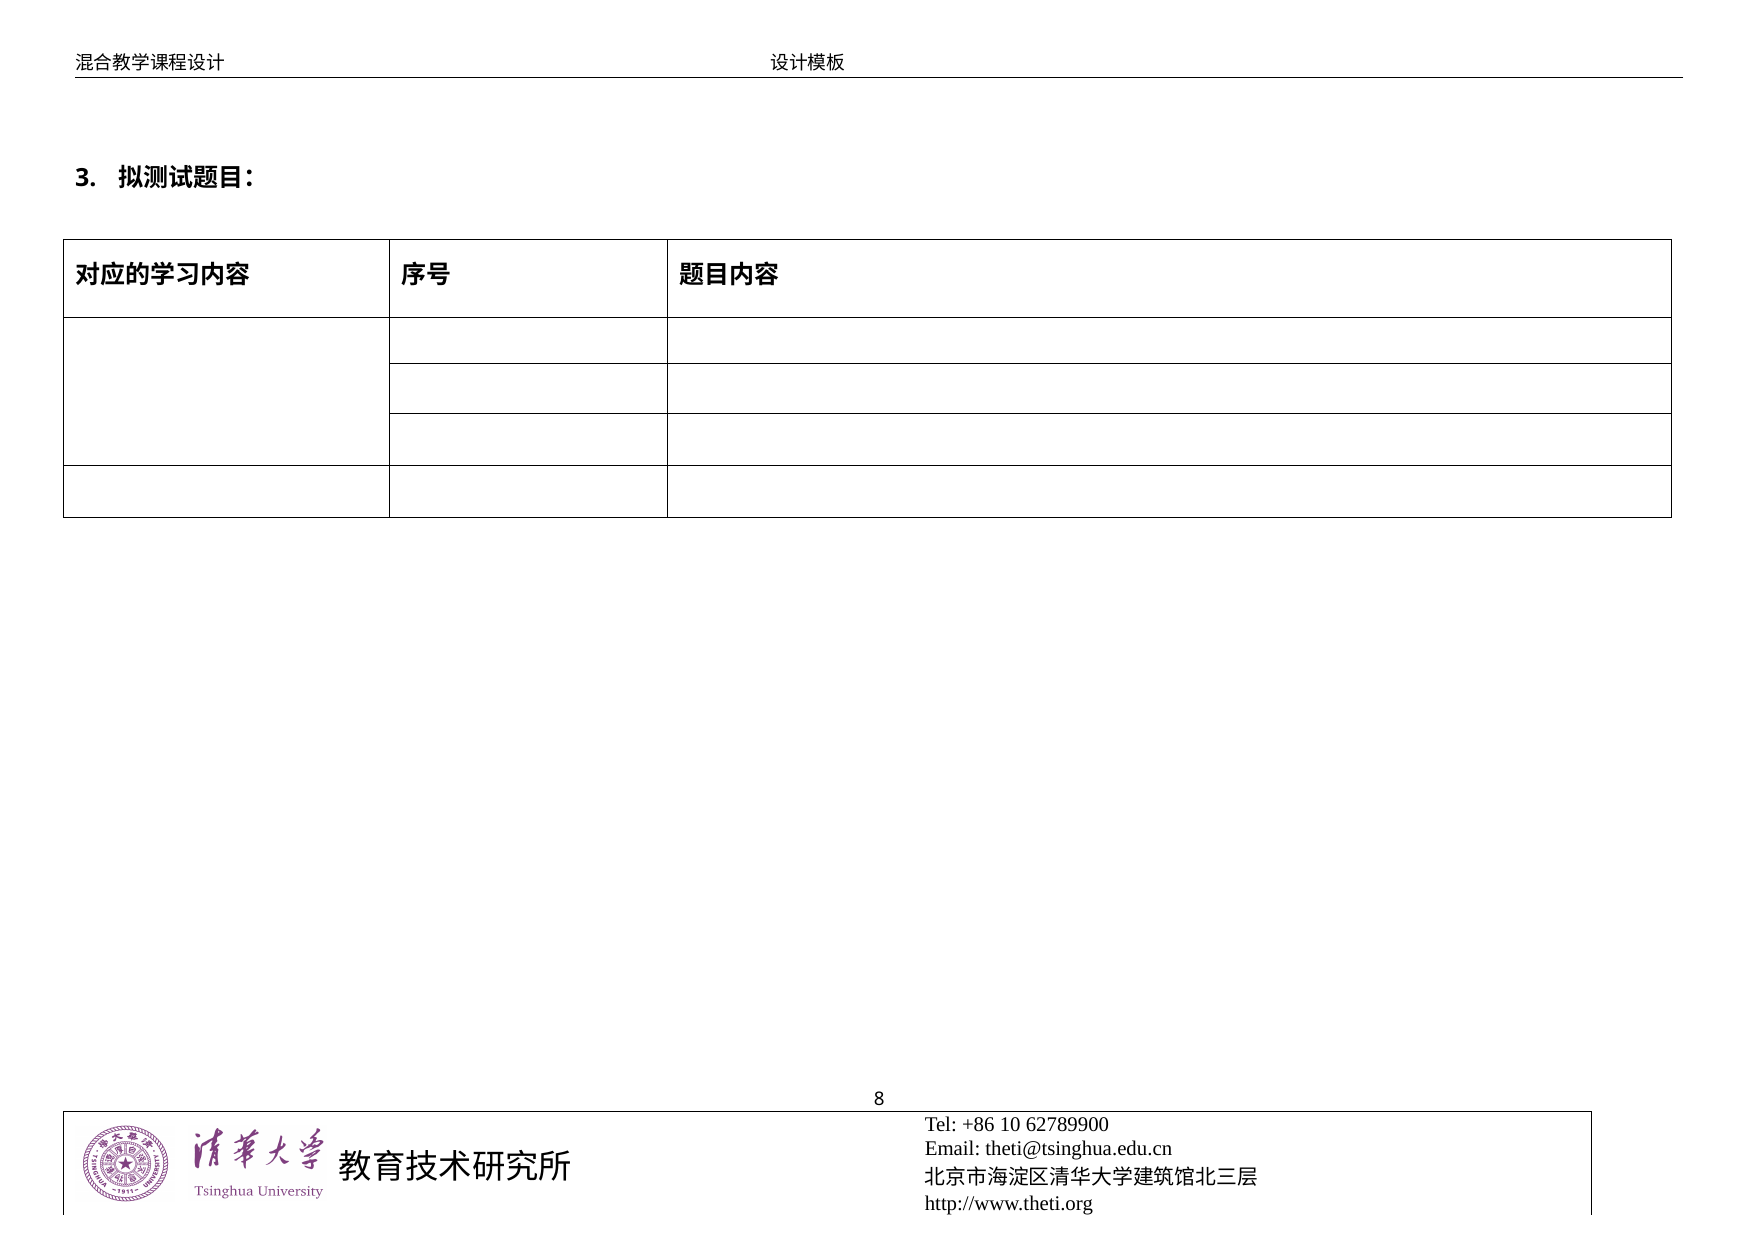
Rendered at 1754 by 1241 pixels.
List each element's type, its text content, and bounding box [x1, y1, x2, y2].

table_cell [390, 318, 667, 363]
table_cell [668, 318, 1671, 363]
table_cell [64, 318, 389, 465]
table_cell [668, 466, 1671, 517]
table_header 对应的学习内容 [64, 240, 389, 317]
table_cell [390, 466, 667, 517]
table_header 题目内容 [668, 240, 1671, 317]
table_cell [668, 414, 1671, 465]
table_cell [390, 364, 667, 413]
table_cell [390, 414, 667, 465]
picture [188, 1125, 328, 1201]
table_cell [668, 364, 1671, 413]
table_header 序号 [390, 240, 667, 317]
picture [75, 1125, 175, 1202]
table_cell [64, 466, 389, 517]
list 拟测试题目： [75, 143, 1683, 208]
